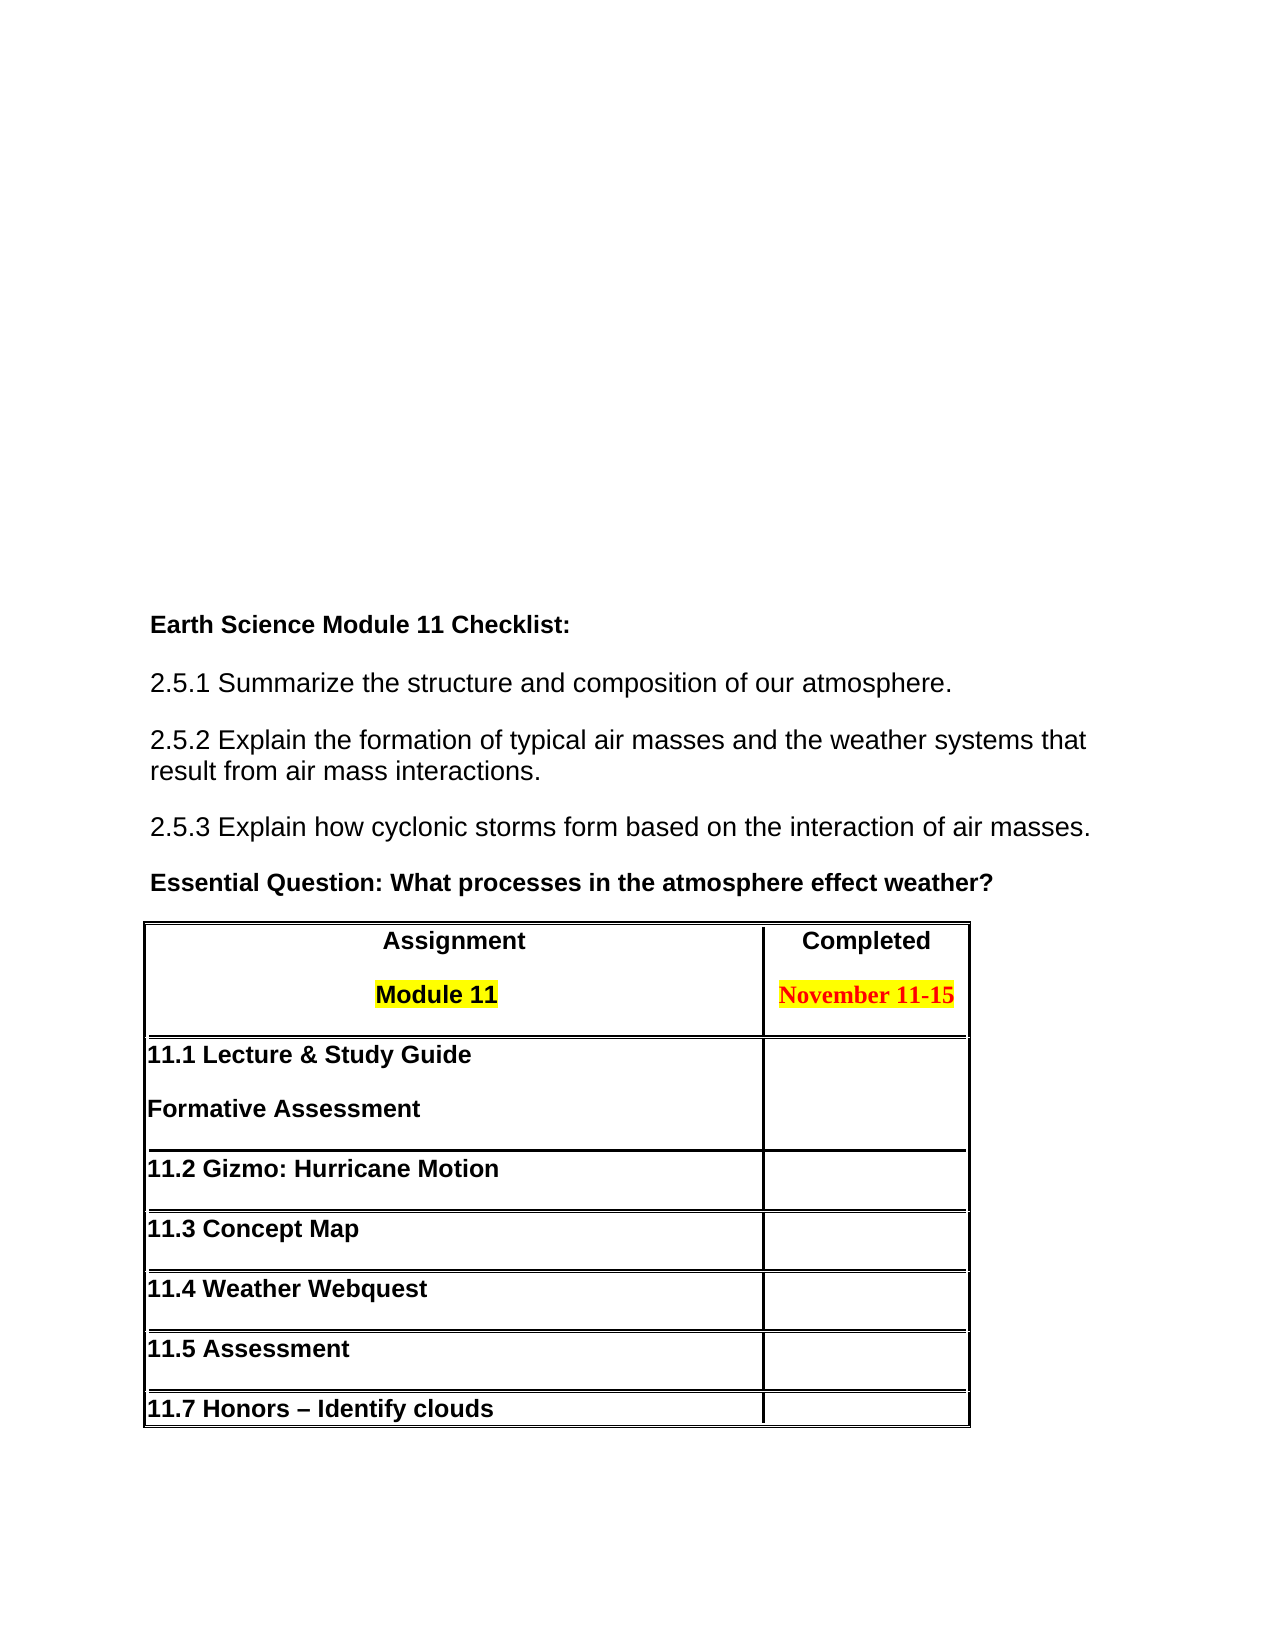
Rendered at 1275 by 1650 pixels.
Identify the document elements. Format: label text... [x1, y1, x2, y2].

table_cell [765, 1329, 969, 1389]
table_cell [763, 1389, 969, 1424]
text 2.5.3 Explain how cyclonic storms form based on the interaction of air masses. [150, 811, 1125, 842]
table_cell 11.7 Honors – Identify clouds [146, 1389, 763, 1424]
table_cell 11.5 Assessment [146, 1329, 762, 1389]
table_cell 11.2 Gizmo: Hurricane Motion [146, 1149, 762, 1209]
table_header Assignment Module 11 [146, 925, 763, 1035]
table_cell [765, 1035, 969, 1149]
text Essential Question: What processes in the atmosphere effect weather? [150, 867, 1125, 896]
table_cell 11.1 Lecture & Study Guide Formative Assessment [146, 1035, 762, 1149]
table_cell 11.4 Weather Webquest [146, 1269, 762, 1329]
table_cell 11.3 Concept Map [146, 1209, 762, 1269]
text 2.5.2 Explain the formation of typical air masses and the weather systems that result from air mass interactions. [150, 724, 1125, 786]
text Earth Science Module 11 Checklist: [150, 610, 1125, 639]
table_header Completed November 11-15 [763, 925, 968, 1035]
text 2.5.1 Summarize the structure and composition of our atmosphere. [150, 667, 1125, 699]
table_cell [765, 1209, 969, 1269]
table_cell [765, 1149, 968, 1209]
table_cell [765, 1269, 969, 1329]
